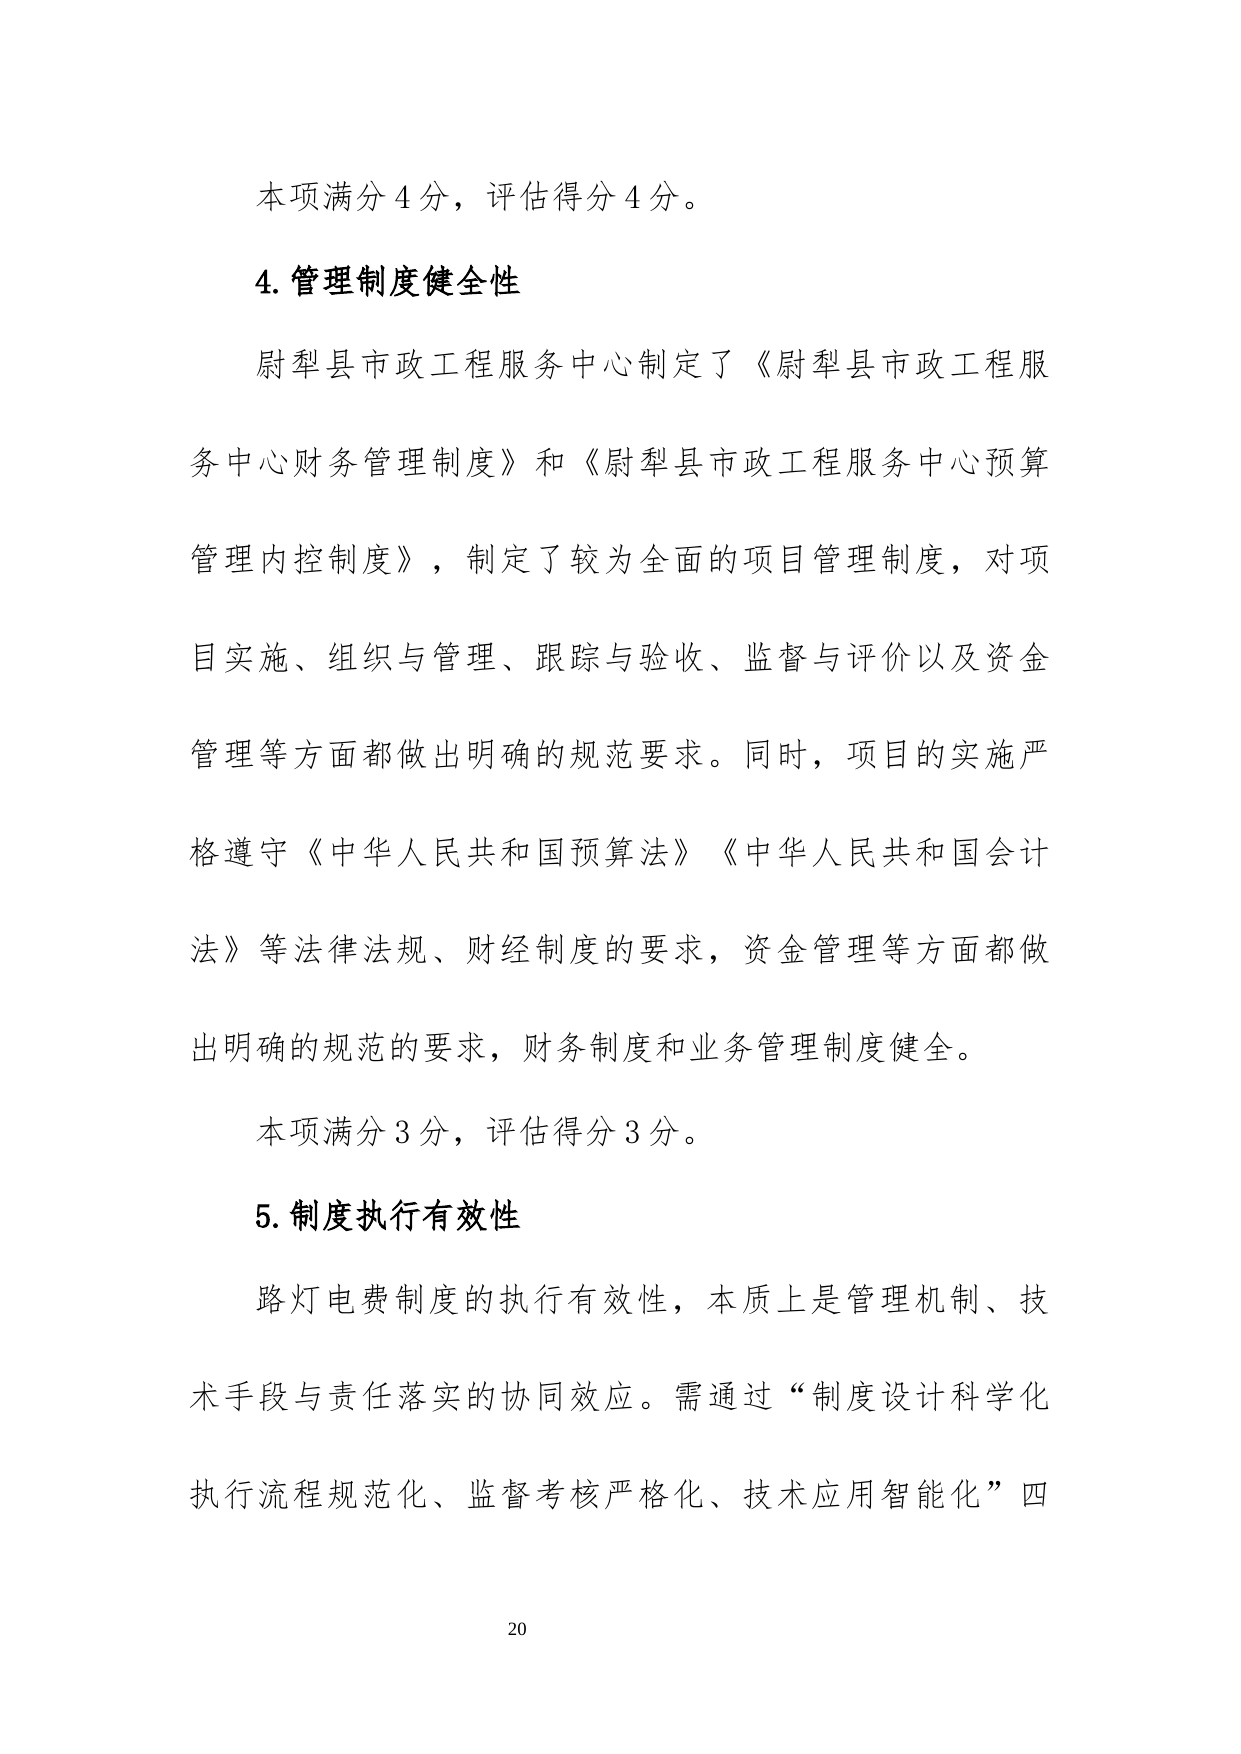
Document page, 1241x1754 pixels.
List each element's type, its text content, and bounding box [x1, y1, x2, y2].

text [187, 1264, 1053, 1524]
text 5.制度执行有效性 [187, 1180, 1053, 1245]
text 本项满分4分，评估得分4分。 [187, 162, 1053, 227]
text 本项满分3分，评估得分3分。 [187, 1096, 1053, 1161]
text 尉犁县市政工程服务中心制定了《尉犁县市政工程服务中心财务管理制度》和《尉犁县市政工程服务中心预算管理内控制度》，制定了较为全面的项目管理制度，对项目实施、组织与管理、跟踪与验收、监督与评价以及资金管理等方面都做出明确的规范要求。同时，项目的实施严格遵守《中华人民共和国预算法》《中华人民共和国会计法》等法律法规、财经制度的要求，资金管理等方面都做出明确的规范的要求，财务制度和业务管理制度健全。 [187, 330, 1053, 1077]
text 4.管理制度健全性 [187, 246, 1053, 311]
